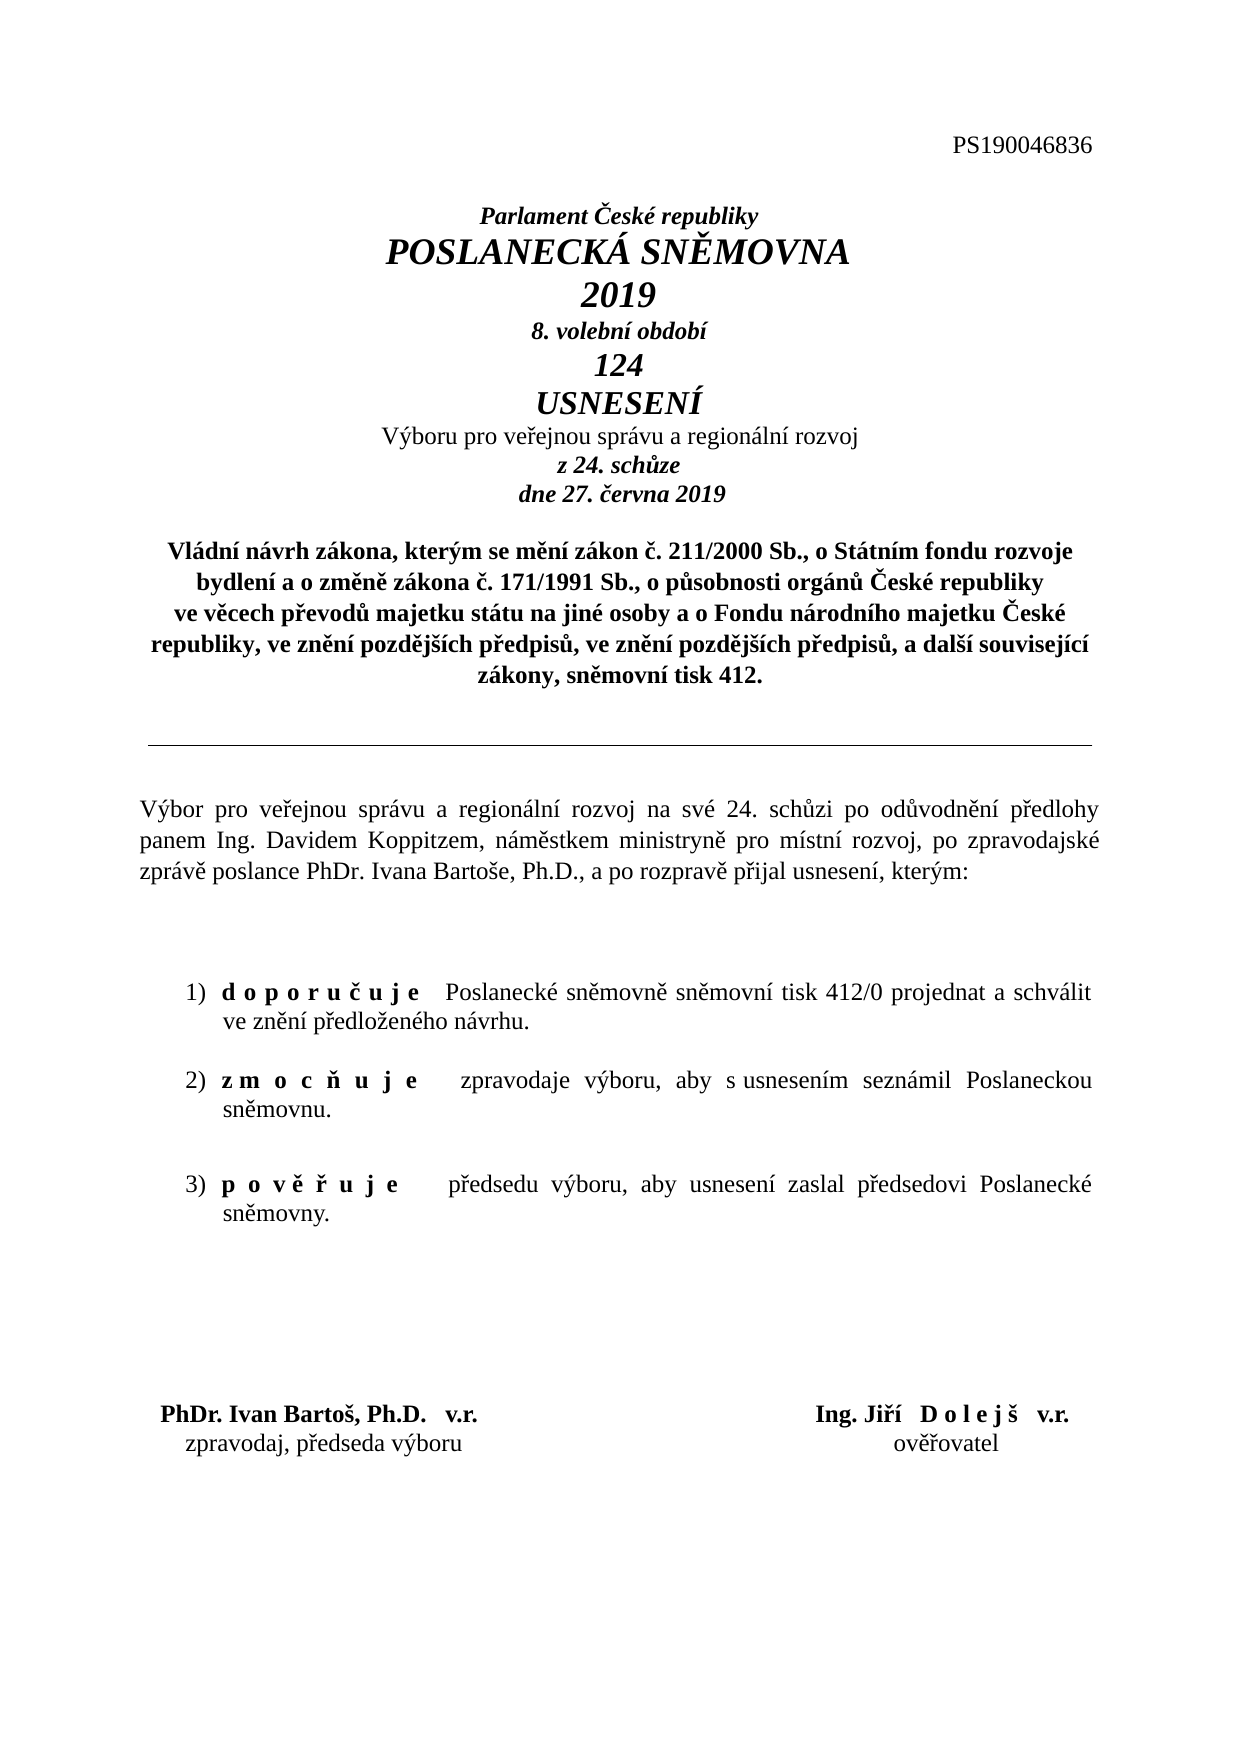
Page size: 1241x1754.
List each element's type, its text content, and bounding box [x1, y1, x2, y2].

text POSLANECKÁ SNĚMOVNA [148, 230, 1092, 273]
text zpravodaj, předseda výboru ověřovatel [148, 1428, 1092, 1457]
text 124 [148, 345, 1092, 383]
text PS190046836 [148, 131, 1092, 159]
text z 24. schůze [148, 450, 1092, 479]
text Výboru pro veřejnou správu a regionální rozvoj [148, 421, 1092, 450]
text PhDr. Ivan Bartoš, Ph.D. v.r. Ing. Jiří D o l e j š v.r. [148, 1399, 1092, 1428]
text USNESENÍ [148, 383, 1092, 421]
table_header Výbor pro veřejnou správu a regionální rozvoj na své 24. schůzi po odůvodnění předlohy panem Ing. Davidem Koppitzem, náměstkem ministryně pro místní rozvoj, po zpravodajské zprávě poslance PhDr. Ivana Bartoše, Ph.D., a po rozpravě přijal usnesení, kterým: [139, 794, 1100, 887]
text 8. volební období [148, 316, 1092, 345]
list z m o c ň u j e zpravodaje výboru, aby s usnesením seznámil Poslaneckou sněmovnu. [185, 1065, 1092, 1122]
text Vládní návrh zákona, kterým se mění zákon č. 211/2000 Sb., o Státním fondu rozvoje bydlení a o změně zákona č. 171/1991 Sb., o působnosti orgánů České republiky ve věcech převodů majetku státu na jiné osoby a o Fondu národního majetku České republiky, ve znění pozdějších předpisů, ve znění pozdějších předpisů, a další související zákony, sněmovní tisk 412. [148, 536, 1092, 689]
text dne 27. června 2019 [148, 479, 1092, 508]
text Parlament České republiky [148, 201, 1092, 230]
list d o p o r u č u j e Poslanecké sněmovně sněmovní tisk 412/0 projednat a schválit ve znění předloženého návrhu. [185, 977, 1092, 1035]
text 2019 [148, 273, 1092, 316]
list p o v ě ř u j e předsedu výboru, aby usnesení zaslal předsedovi Poslanecké sněmovny. [185, 1169, 1092, 1227]
